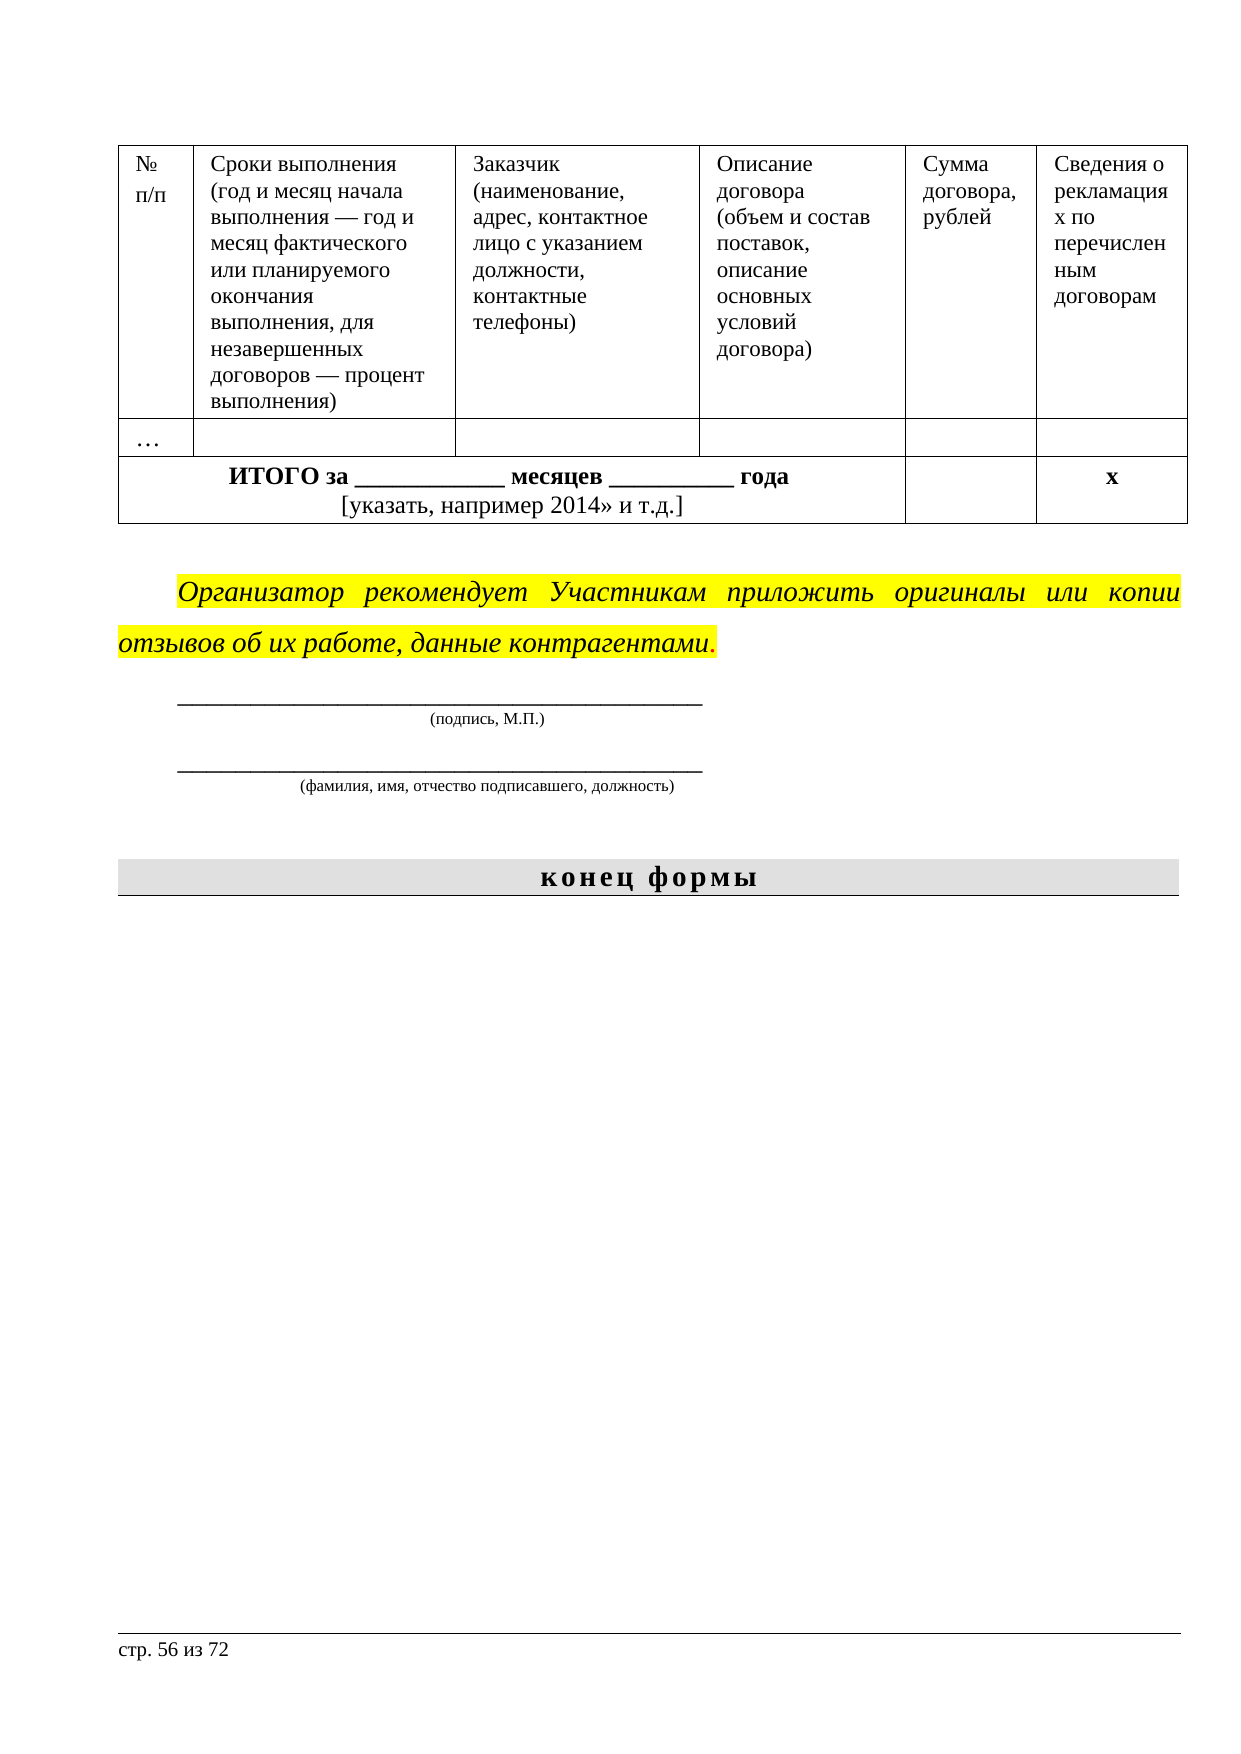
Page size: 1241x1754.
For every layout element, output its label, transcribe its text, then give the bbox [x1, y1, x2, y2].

table_cell [456, 419, 699, 456]
table_cell [700, 419, 905, 456]
text Организатор рекомендует Участникам приложить оригиналы или копии отзывов об их работе, данные контрагентами. [118, 574, 1181, 658]
table_cell [1037, 419, 1187, 456]
table_cell [906, 457, 1036, 523]
table_header Описание договора (объем и состав поставок, описание основных условий договора) [700, 146, 905, 418]
text (подпись, М.П.) [118, 708, 797, 742]
table_cell [906, 419, 1036, 456]
text конец формы [118, 859, 1179, 895]
text (фамилия, имя, отчество подписавшего, должность) [118, 776, 797, 809]
table_cell х [1037, 457, 1187, 523]
table_header № п/п [119, 146, 193, 418]
table_header Заказчик (наименование, адрес, контактное лицо с указанием должности, контактные телефоны) [456, 146, 699, 418]
table_cell [194, 419, 455, 456]
table_header Сроки выполнения (год и месяц начала выполнения — год и месяц фактического или планируемого окончания выполнения, для незавершенных договоров — процент выполнения) [194, 146, 455, 418]
text ____________________________________ [118, 742, 1181, 776]
text ____________________________________ [118, 675, 1181, 708]
table_header Сведения о рекламациях по перечисленным договорам [1037, 146, 1187, 418]
table_header Сумма договора, рублей [906, 146, 1036, 418]
table_cell … [119, 419, 193, 456]
table_cell ИТОГО за ____________ месяцев __________ года [указать, например 2014» и т.д.] [119, 457, 905, 523]
